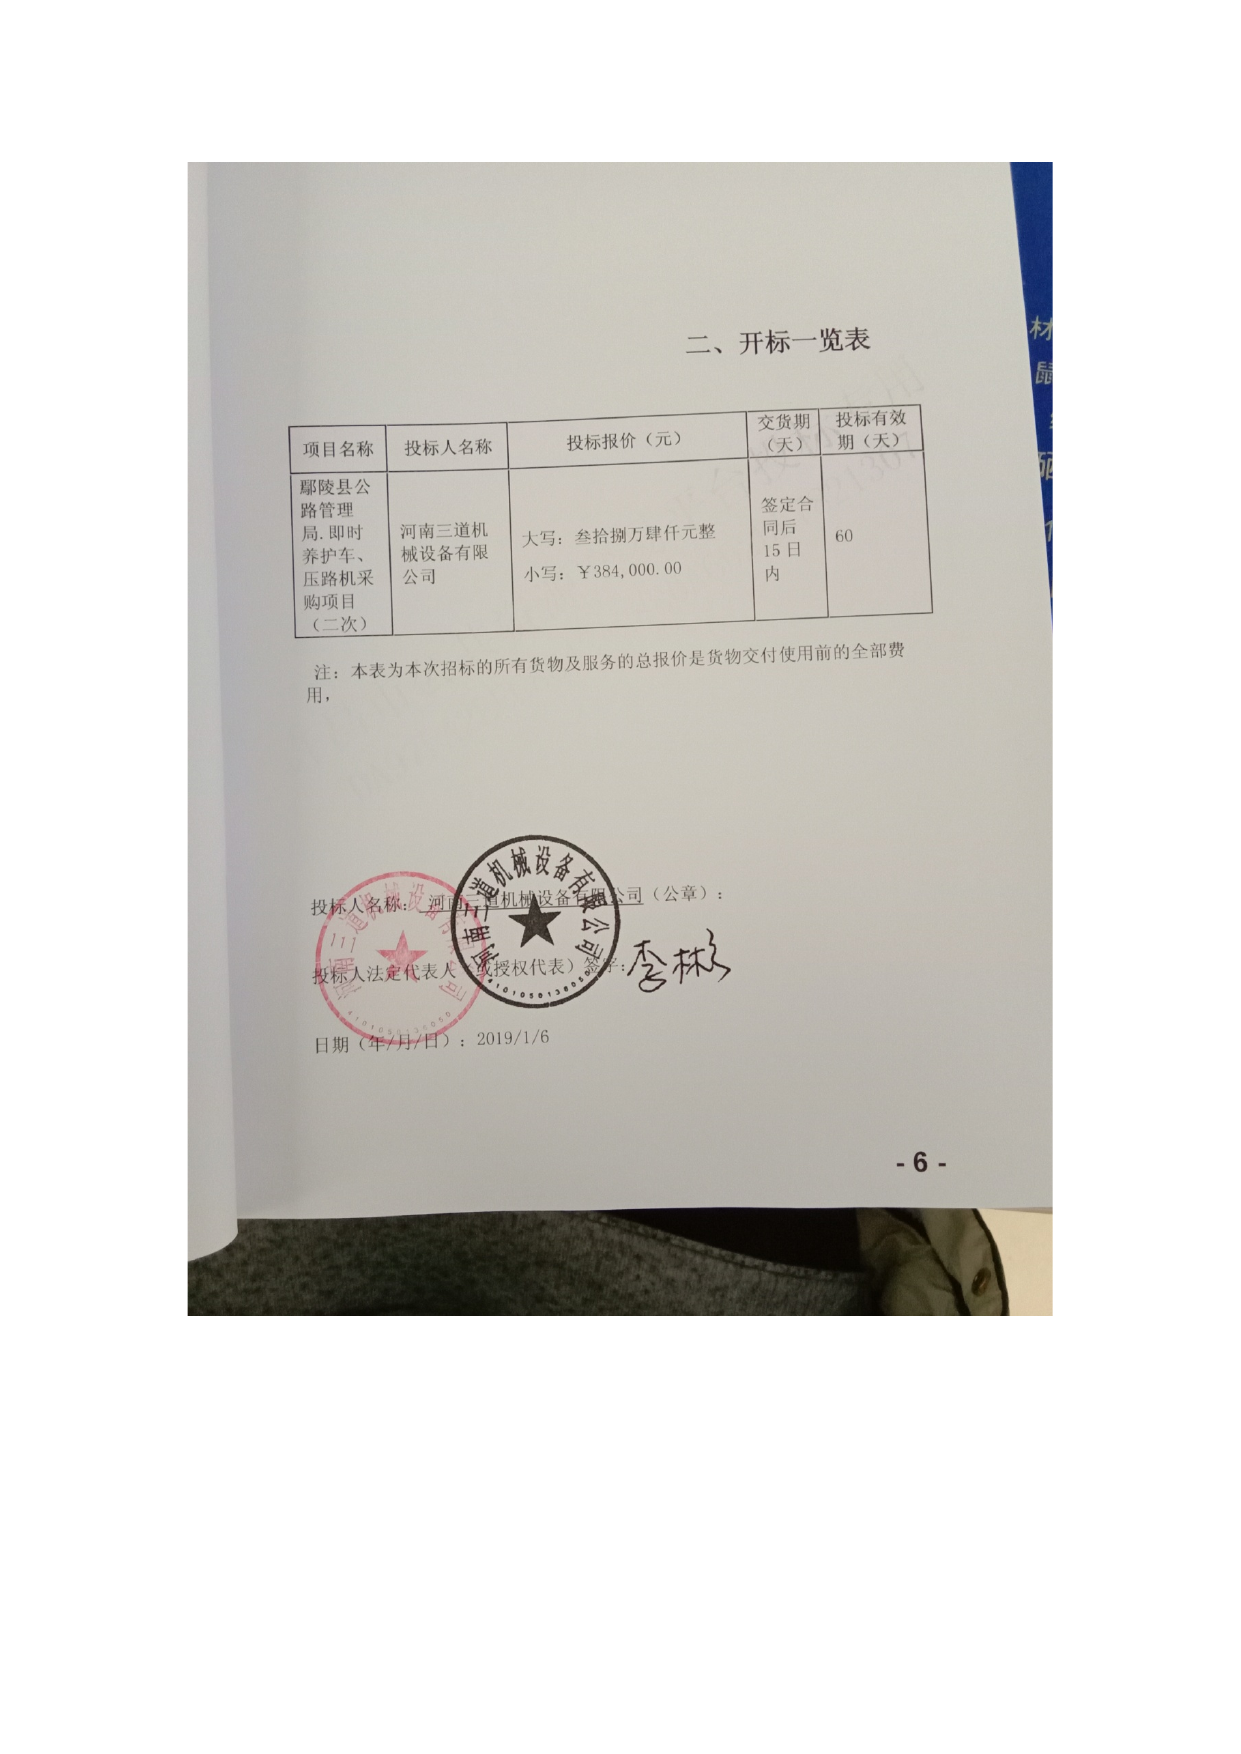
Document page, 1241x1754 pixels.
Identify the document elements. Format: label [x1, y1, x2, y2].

picture [187, 162, 1053, 1316]
